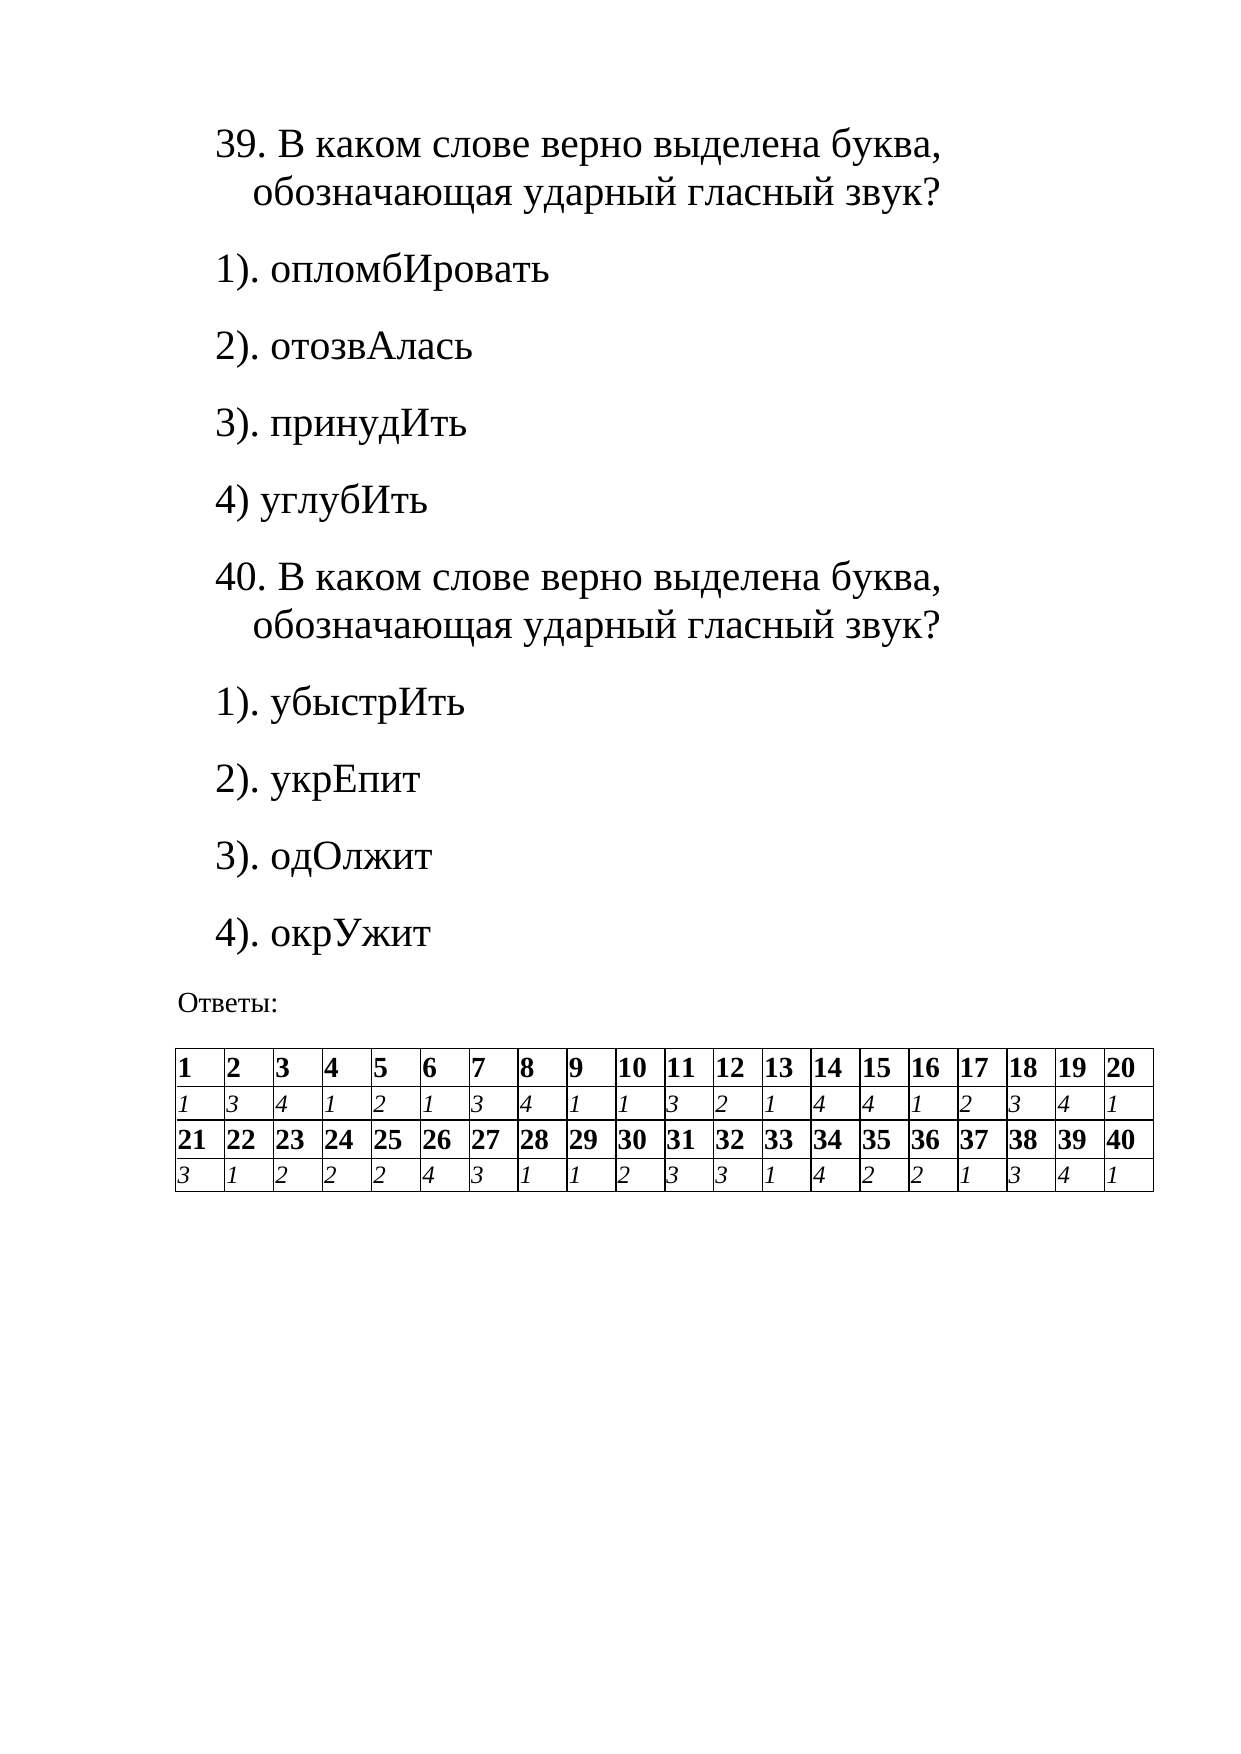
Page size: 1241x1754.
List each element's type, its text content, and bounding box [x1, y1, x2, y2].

table_cell 37 [959, 1121, 1006, 1157]
table_cell 2 [959, 1087, 1006, 1119]
table_cell 3 [666, 1087, 713, 1119]
table_cell 3 [666, 1159, 713, 1191]
table_header 11 [666, 1049, 713, 1086]
table_cell 1 [1105, 1159, 1153, 1191]
table_cell 2 [323, 1159, 371, 1191]
table_cell 3 [176, 1159, 224, 1191]
table_cell 21 [176, 1120, 224, 1157]
table_cell 22 [225, 1121, 273, 1157]
table_cell 1 [176, 1087, 224, 1119]
table_cell 1 [959, 1159, 1006, 1191]
table_cell 4 [812, 1087, 859, 1119]
table_header 6 [421, 1049, 469, 1086]
table_header 8 [519, 1049, 566, 1086]
table_cell 26 [421, 1121, 469, 1157]
table_cell 3 [225, 1087, 273, 1119]
table_header 20 [1105, 1049, 1153, 1086]
table_cell 1 [225, 1159, 273, 1191]
table_cell 1 [763, 1159, 810, 1191]
table_cell 3 [470, 1159, 517, 1191]
table_cell 34 [812, 1121, 859, 1157]
table_cell 24 [323, 1121, 371, 1157]
table_cell 2 [910, 1159, 957, 1191]
table_cell 4 [519, 1087, 566, 1119]
table_cell 1 [1105, 1087, 1153, 1119]
table_cell 4 [1056, 1159, 1104, 1191]
table_header 13 [763, 1049, 810, 1086]
table_cell 39 [1056, 1121, 1104, 1157]
text 2). отозвАлась [215, 320, 1152, 368]
text 4) углубИть [215, 474, 1152, 522]
table_cell 3 [1008, 1087, 1055, 1119]
text Ответы: [177, 985, 1152, 1018]
text 39.​ В каком слове верно выделена буква, обозначающая ударный гласный звук? [215, 118, 1152, 214]
table_header 1 [176, 1049, 224, 1086]
table_cell 2 [274, 1159, 322, 1191]
table_header 5 [372, 1049, 420, 1086]
table_header 12 [714, 1049, 762, 1086]
text 2). укрЕпит [215, 753, 1152, 801]
text 1). убыстрИть [215, 676, 1152, 724]
table_cell 27 [470, 1121, 517, 1157]
table_cell 1 [910, 1087, 957, 1119]
table_cell 38 [1008, 1121, 1055, 1157]
table_header 2 [225, 1049, 273, 1086]
table_cell 3 [470, 1087, 517, 1119]
table_header 10 [617, 1049, 664, 1086]
table_cell 30 [617, 1121, 664, 1157]
table_cell 2 [372, 1087, 420, 1119]
text 1). опломбИровать [215, 243, 1152, 291]
table_cell 1 [323, 1087, 371, 1119]
table_cell 23 [274, 1121, 322, 1157]
text 40.​ В каком слове верно выделена буква, обозначающая ударный гласный звук? [215, 551, 1152, 647]
table_cell 36 [910, 1121, 957, 1157]
table_cell 31 [666, 1121, 713, 1157]
table_cell 35 [861, 1121, 908, 1157]
table_header 17 [959, 1049, 1006, 1086]
table_cell 1 [421, 1087, 469, 1119]
table_cell 25 [372, 1121, 420, 1157]
table_cell 4 [274, 1087, 322, 1119]
table_header 18 [1008, 1049, 1055, 1086]
table_cell 3 [714, 1159, 762, 1191]
table_cell 2 [372, 1159, 420, 1191]
table_cell 28 [519, 1121, 566, 1157]
table_header 19 [1056, 1049, 1104, 1086]
text 3). одОлжит [215, 831, 1152, 878]
table_cell 1 [763, 1087, 810, 1119]
table_header 7 [470, 1049, 517, 1086]
text 3). принудИть [215, 397, 1152, 445]
table_cell 1 [519, 1159, 566, 1191]
table_cell 32 [714, 1121, 762, 1157]
table_header 9 [568, 1049, 615, 1086]
table_cell 2 [861, 1159, 908, 1191]
table_cell 3 [1008, 1159, 1055, 1191]
table_header 3 [274, 1049, 322, 1086]
table_cell 4 [421, 1159, 469, 1191]
table_cell 2 [617, 1159, 664, 1191]
table_cell 40 [1105, 1121, 1153, 1157]
table_cell 1 [568, 1159, 615, 1191]
table_header 14 [812, 1049, 859, 1086]
table_cell 4 [861, 1087, 908, 1119]
table_cell 29 [568, 1121, 615, 1157]
table_cell 1 [617, 1087, 664, 1119]
table_cell 2 [714, 1087, 762, 1119]
table_cell 1 [568, 1087, 615, 1119]
table_cell 33 [763, 1121, 810, 1157]
table_header 16 [910, 1049, 957, 1086]
table_cell 4 [1056, 1087, 1104, 1119]
table_header 15 [861, 1049, 908, 1086]
table_cell 4 [812, 1159, 859, 1191]
table_header 4 [323, 1049, 371, 1086]
text 4). окрУжит [215, 908, 1152, 956]
